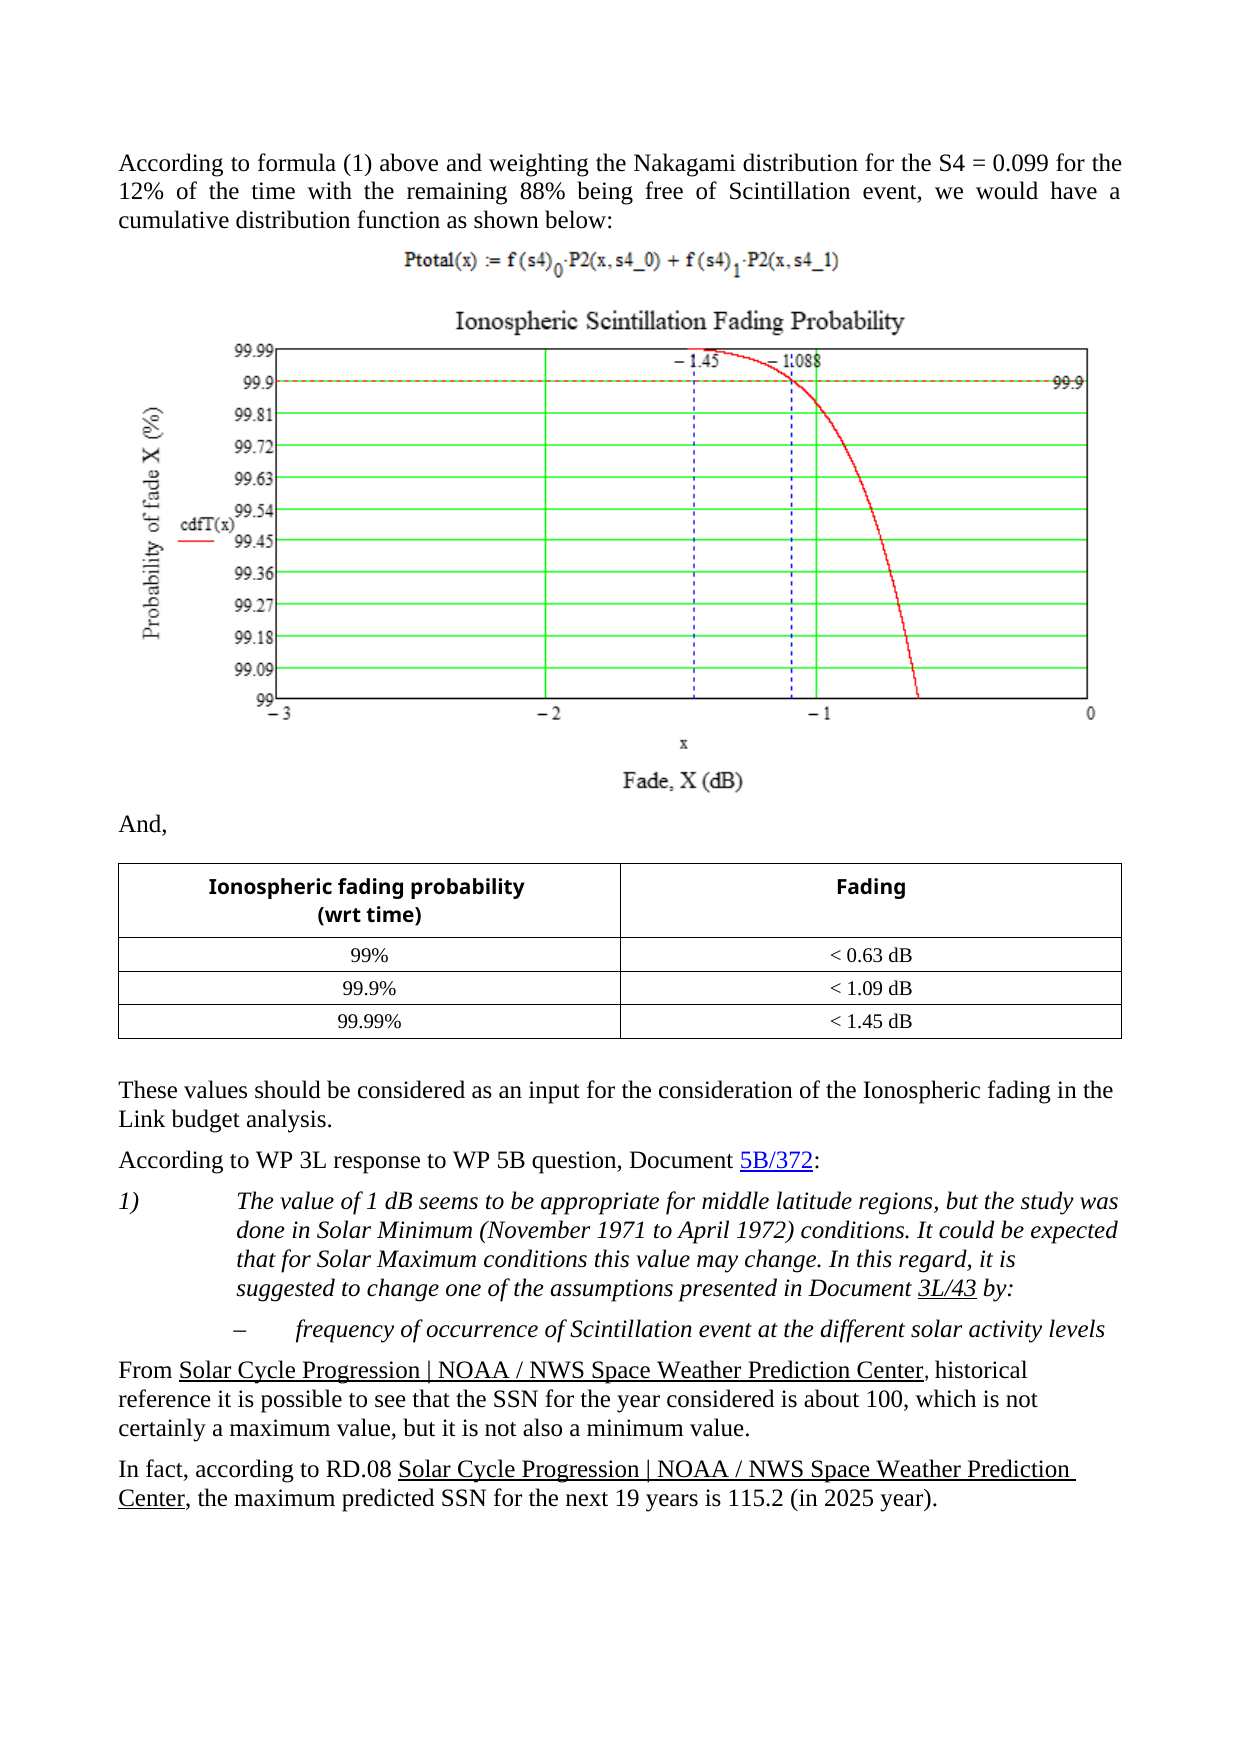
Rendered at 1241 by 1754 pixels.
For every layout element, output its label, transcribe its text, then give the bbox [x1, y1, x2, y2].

picture [130, 296, 1110, 797]
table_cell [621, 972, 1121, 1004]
text From Solar Cycle Progression | NOAA / NWS Space Weather Prediction Center, historical reference it is possible to see that the SSN for the year considered is about 100, which is not certainly a maximum value, but it is not also a minimum value. [118, 1355, 1122, 1442]
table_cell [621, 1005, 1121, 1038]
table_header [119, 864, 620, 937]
text According to formula (1) above and weighting the Nakagami distribution for the S4 = 0.099 for the 12% of the time with the remaining 88% being free of Scintillation event, we would have a cumulative distribution function as shown below: [118, 148, 1122, 234]
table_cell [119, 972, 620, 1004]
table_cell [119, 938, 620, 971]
text 1) The value of 1 dB seems to be appropriate for middle latitude regions, but the study was done in Solar Minimum (November 1971 to April 1972) conditions. It could be expected that for Solar Maximum conditions this value may change. In this regard, it is suggested to change one of the assumptions presented in Document 3L/43 by: [118, 1186, 1122, 1301]
text In fact, according to RD.08 Solar Cycle Progression | NOAA / NWS Space Weather Prediction Center, the maximum predicted SSN for the next 19 years is 115.2 (in 2025 year). [118, 1454, 1122, 1512]
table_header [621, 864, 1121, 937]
picture [402, 246, 839, 284]
text And, [118, 809, 1122, 838]
text According to WP 3L response to WP 5B question, Document 5B/372: [118, 1145, 1122, 1174]
text – frequency of occurrence of Scintillation event at the different solar activity levels [233, 1314, 1122, 1343]
text These values should be considered as an input for the consideration of the Ionospheric fading in the Link budget analysis. [118, 1075, 1122, 1133]
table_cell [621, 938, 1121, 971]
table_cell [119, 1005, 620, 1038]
